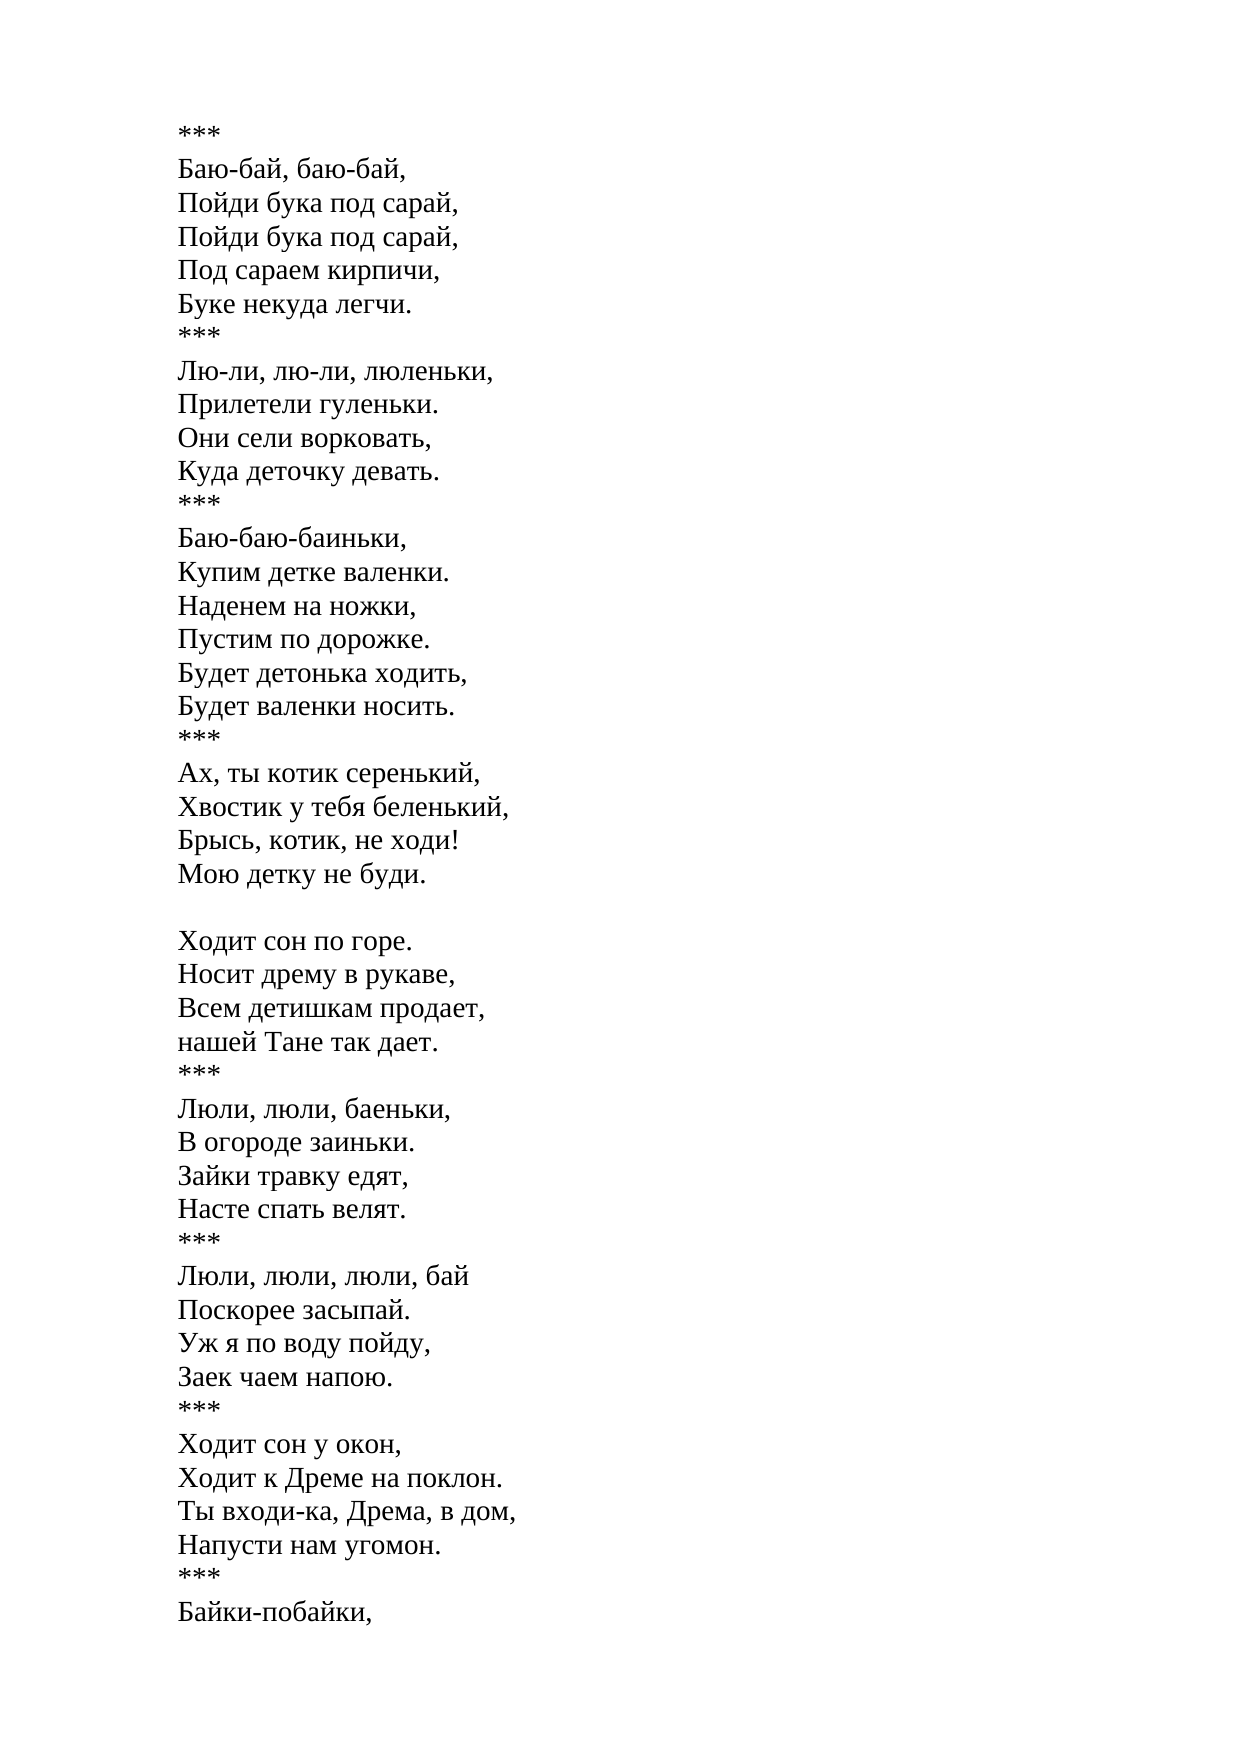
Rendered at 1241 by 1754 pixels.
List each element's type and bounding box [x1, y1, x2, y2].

text [177, 118, 1152, 1627]
